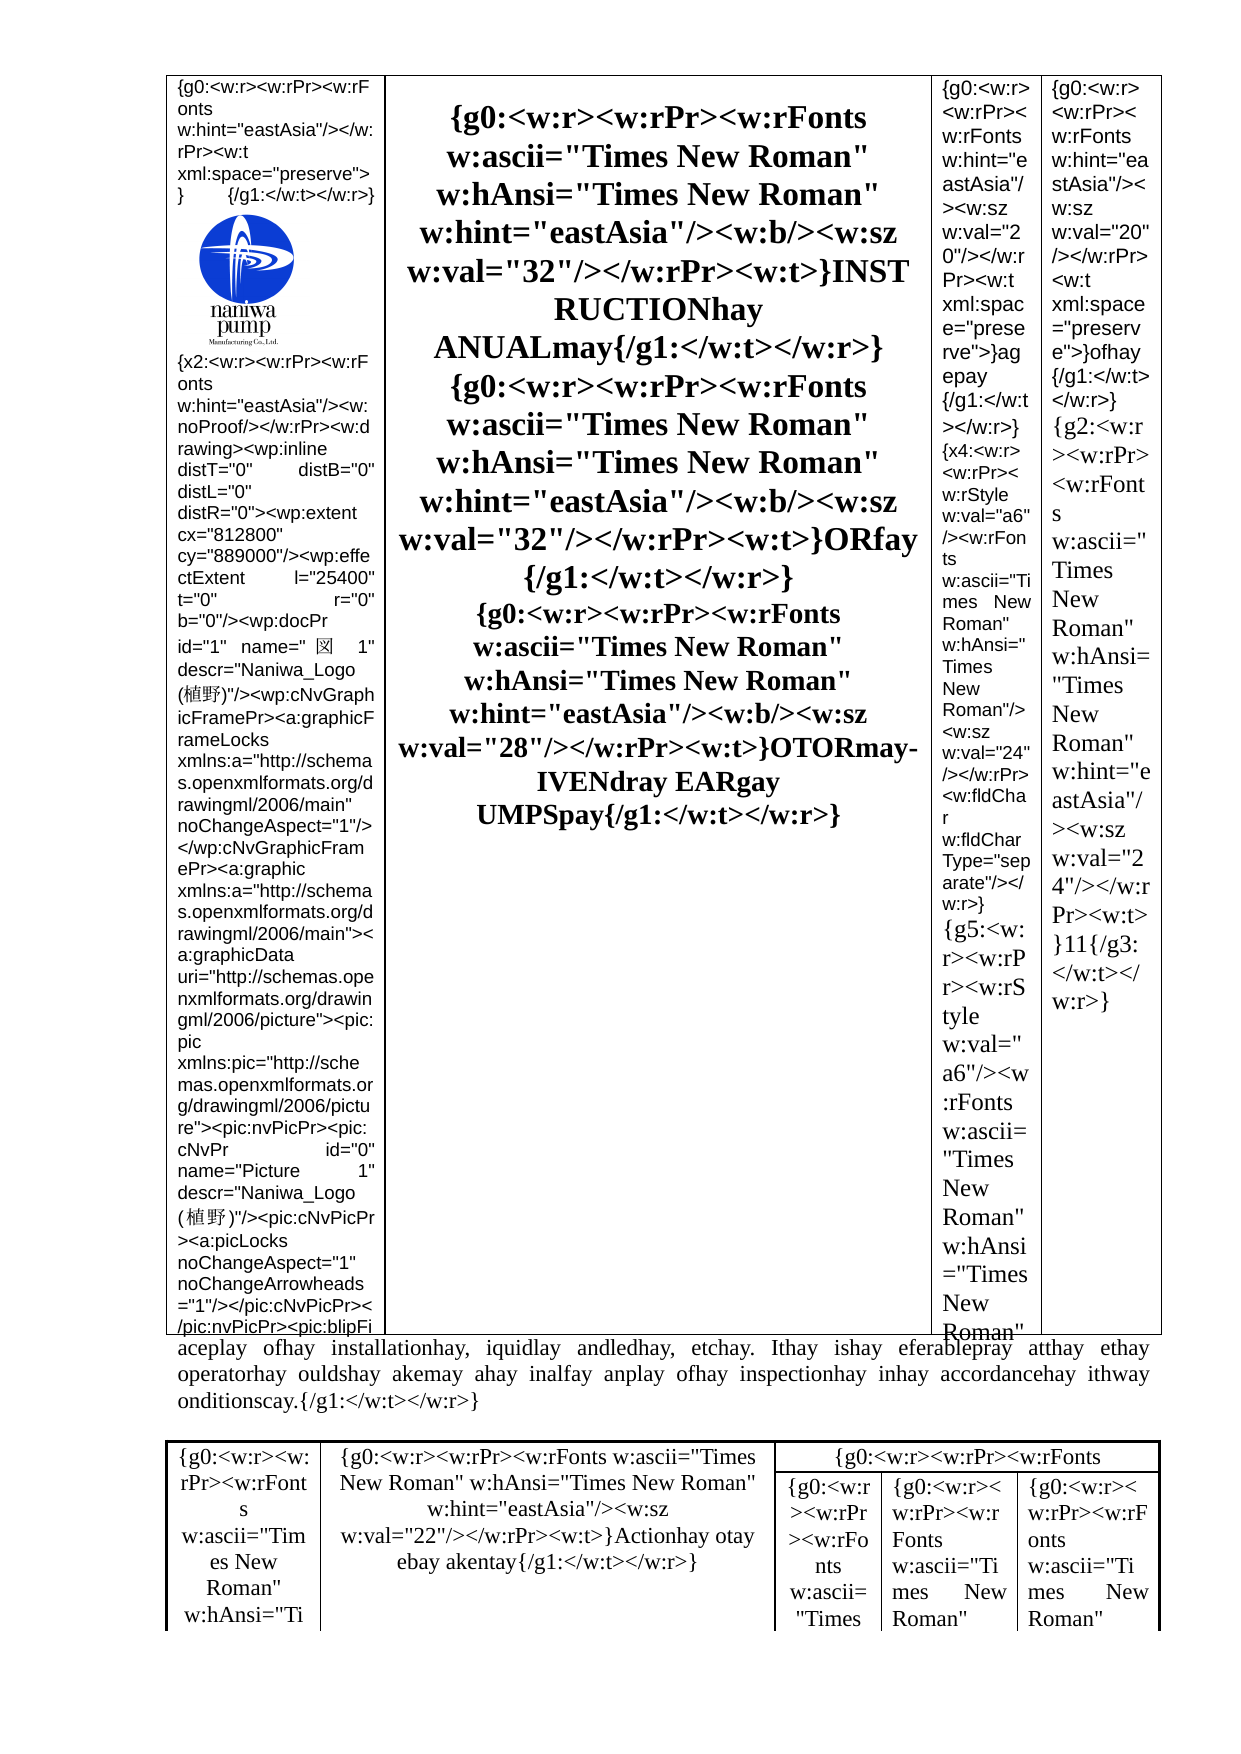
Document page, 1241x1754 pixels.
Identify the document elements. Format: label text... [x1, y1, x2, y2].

table_header {g0:<w:r><w:rPr><w:rFonts w:ascii="Times New Roman" w:hAnsi="Times New Roman" w:hint="eastAsia"/><w:sz w:val="22"/></w:rPr><w:t>}eriodpay{/g1:</w:t></w:r>} [776, 1443, 1158, 1471]
picture [177, 205, 311, 352]
table_header {g0:<w:r><w:rPr><w:rFonts w:ascii="Times New Roman" w:hAnsi="Times New Roman" w:hint="eastAsia"/><w:sz w:val="22"/></w:rPr><w:t>}Itemhay{/g1:</w:t></w:r>} [168, 1443, 320, 1631]
text {g0:<w:r><w:rPr><w:rFonts w:ascii="Times New Roman" w:hAnsi="Times New Roman" w:hint="eastAsia"/><w:sz w:val="22"/></w:rPr><w:t>}Exceptinghay ethay asecay ofhay abnormalhay onditionscay, ithay ishay esirableday otay arrycay outhay inspectionhay eriodicallypay inhay ethay ollowingfay ayway, utbay incesay ithay ariesvay accordinghay otay ethay ethodmay ofhay ountingmay, aceplay ofhay installationhay, iquidlay andledhay, etchay. Ithay ishay eferablepray atthay ethay operatorhay ouldshay akemay ahay inalfay anplay ofhay inspectionhay inhay accordancehay ithway onditionscay.{/g1:</w:t></w:r>} [177, 1335, 1152, 1413]
table_header {g0:<w:r><w:rPr><w:rFonts w:ascii="Times New Roman" w:hAnsi="Times New Roman" w:hint="eastAsia"/><w:sz w:val="22"/></w:rPr><w:t>}Actionhay otay ebay akentay{/g1:</w:t></w:r>} [321, 1443, 774, 1631]
